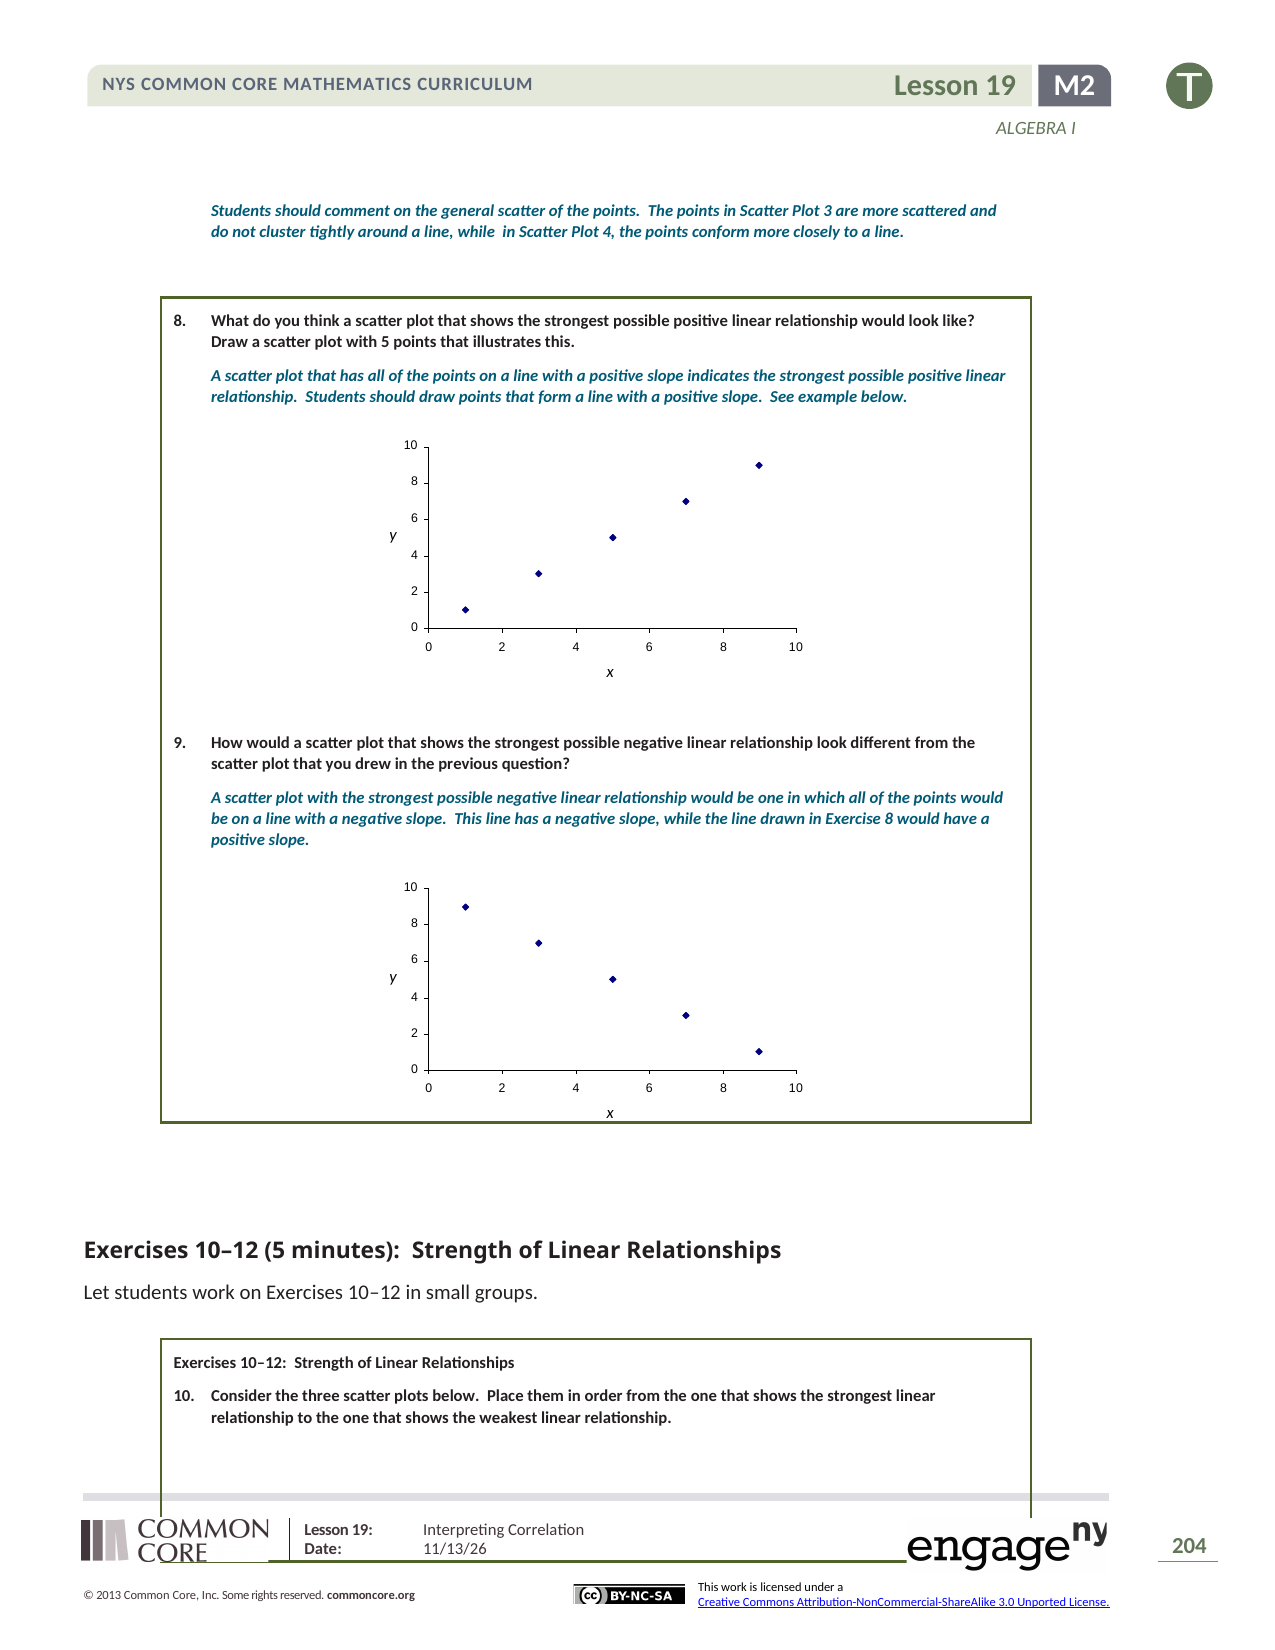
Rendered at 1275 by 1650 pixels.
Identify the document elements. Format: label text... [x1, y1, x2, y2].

list How would a scatter plot that shows the strongest possible negative linear relationship look different from the scatter plot that you drew in the previous question? [173, 732, 1018, 774]
text Exercises 10–12: Strength of Linear Relationships [173, 1352, 1018, 1372]
text Let students work on Exercises 10–12 in small groups. [83, 1279, 1108, 1304]
list What do you think a scatter plot that shows the strongest possible positive linear relationship would look like? Draw a scatter plot with 5 points that illustrates this. [173, 310, 1018, 352]
picture [572, 1584, 685, 1604]
picture [81, 1517, 269, 1562]
text Exercises 10–12 (5 minutes): Strength of Linear Relationships [83, 1234, 1108, 1265]
text A scatter plot that has all of the points on a line with a positive slope indicates the strongest possible positive linear relationship. Students should draw points that form a line with a positive slope. See example below. [211, 365, 1018, 407]
text A scatter plot with the strongest possible negative linear relationship would be one in which all of the points would be on a line with a negative slope. This line has a negative slope, while the line drawn in Exercise 8 would have a positive slope. [211, 787, 1018, 850]
text Students should comment on the general scatter of the points. The points in Scatter Plot 3 are more scattered and do not cluster tightly around a line, while in Scatter Plot 4, the points conform more closely to a line. [211, 200, 1018, 242]
list Consider the three scatter plots below. Place them in order from the one that shows the strongest linear relationship to the one that shows the weakest linear relationship. [173, 1386, 1018, 1448]
picture [906, 1518, 1107, 1573]
